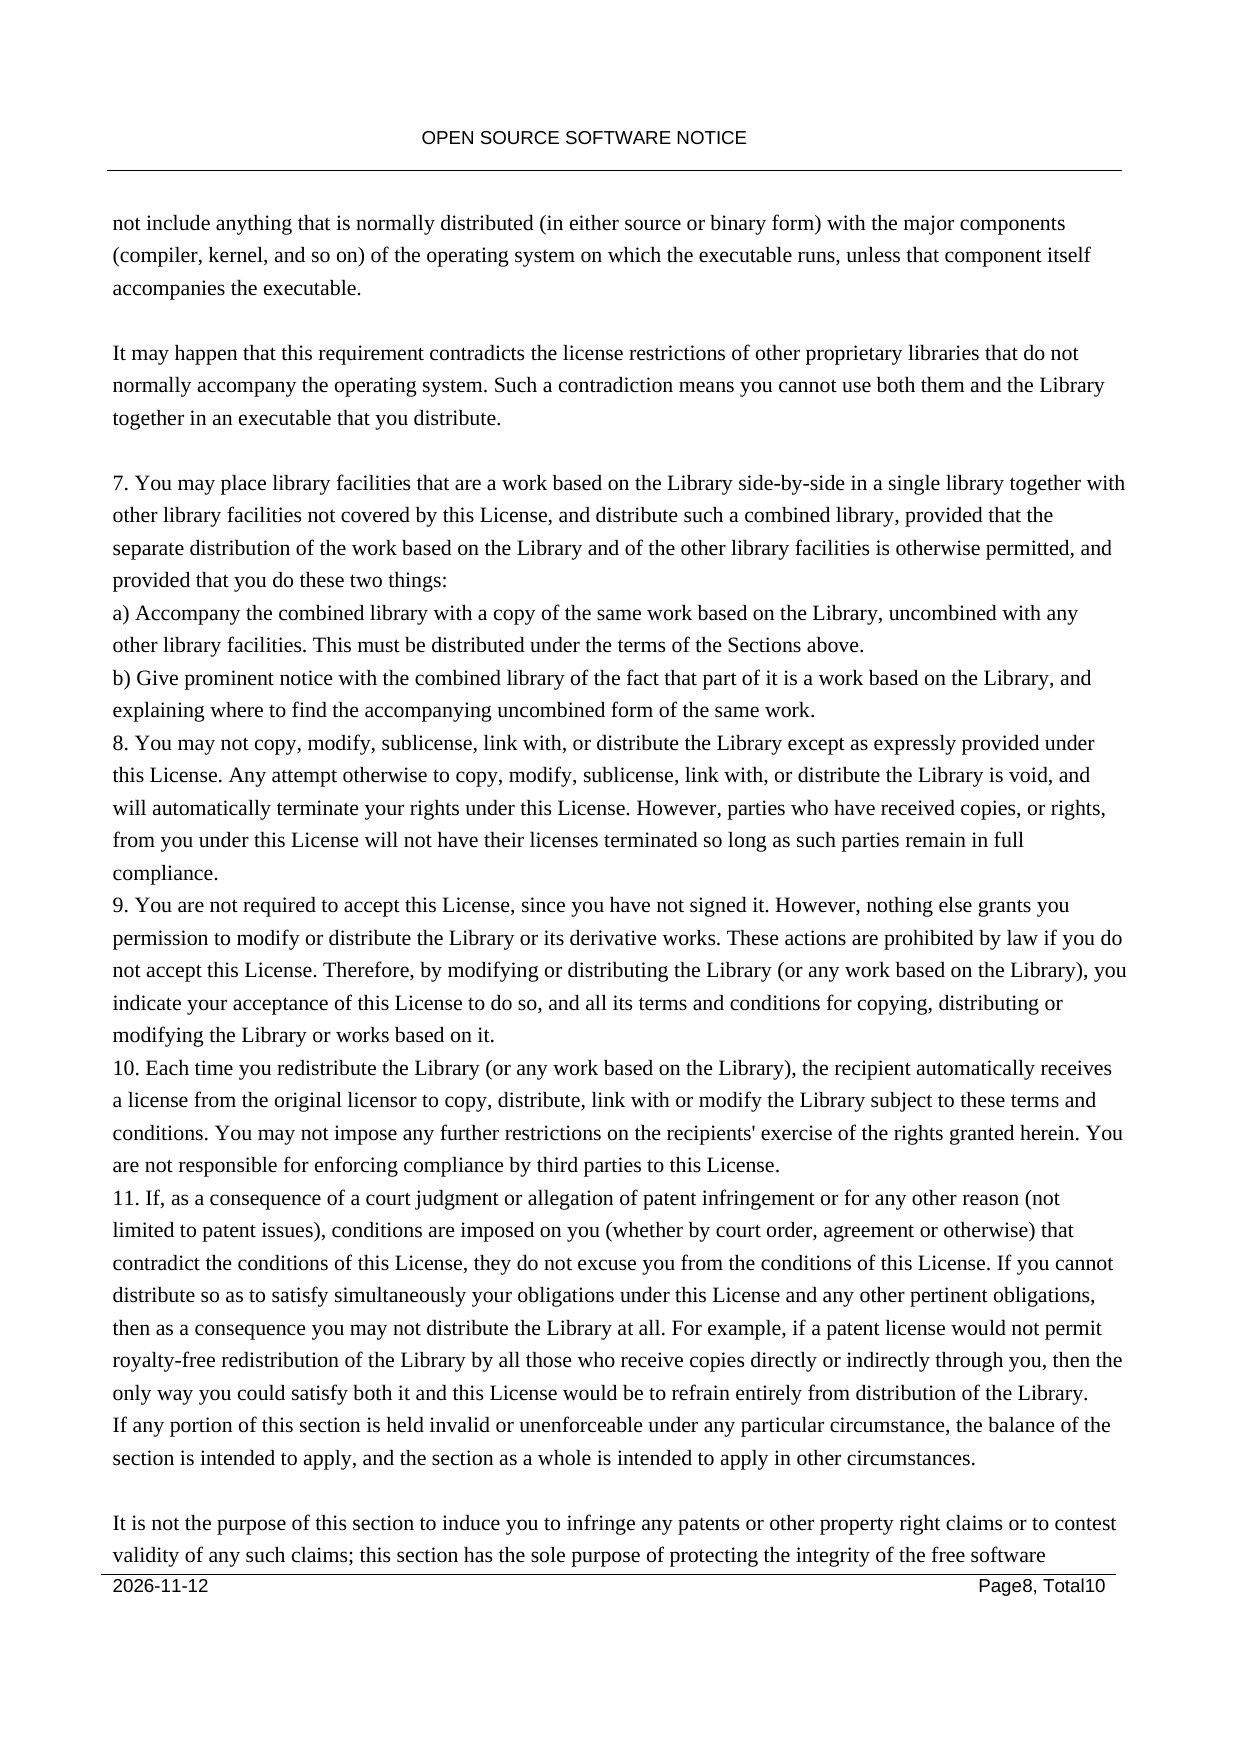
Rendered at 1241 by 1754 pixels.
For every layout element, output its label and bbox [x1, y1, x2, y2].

text [112, 206, 1128, 1571]
